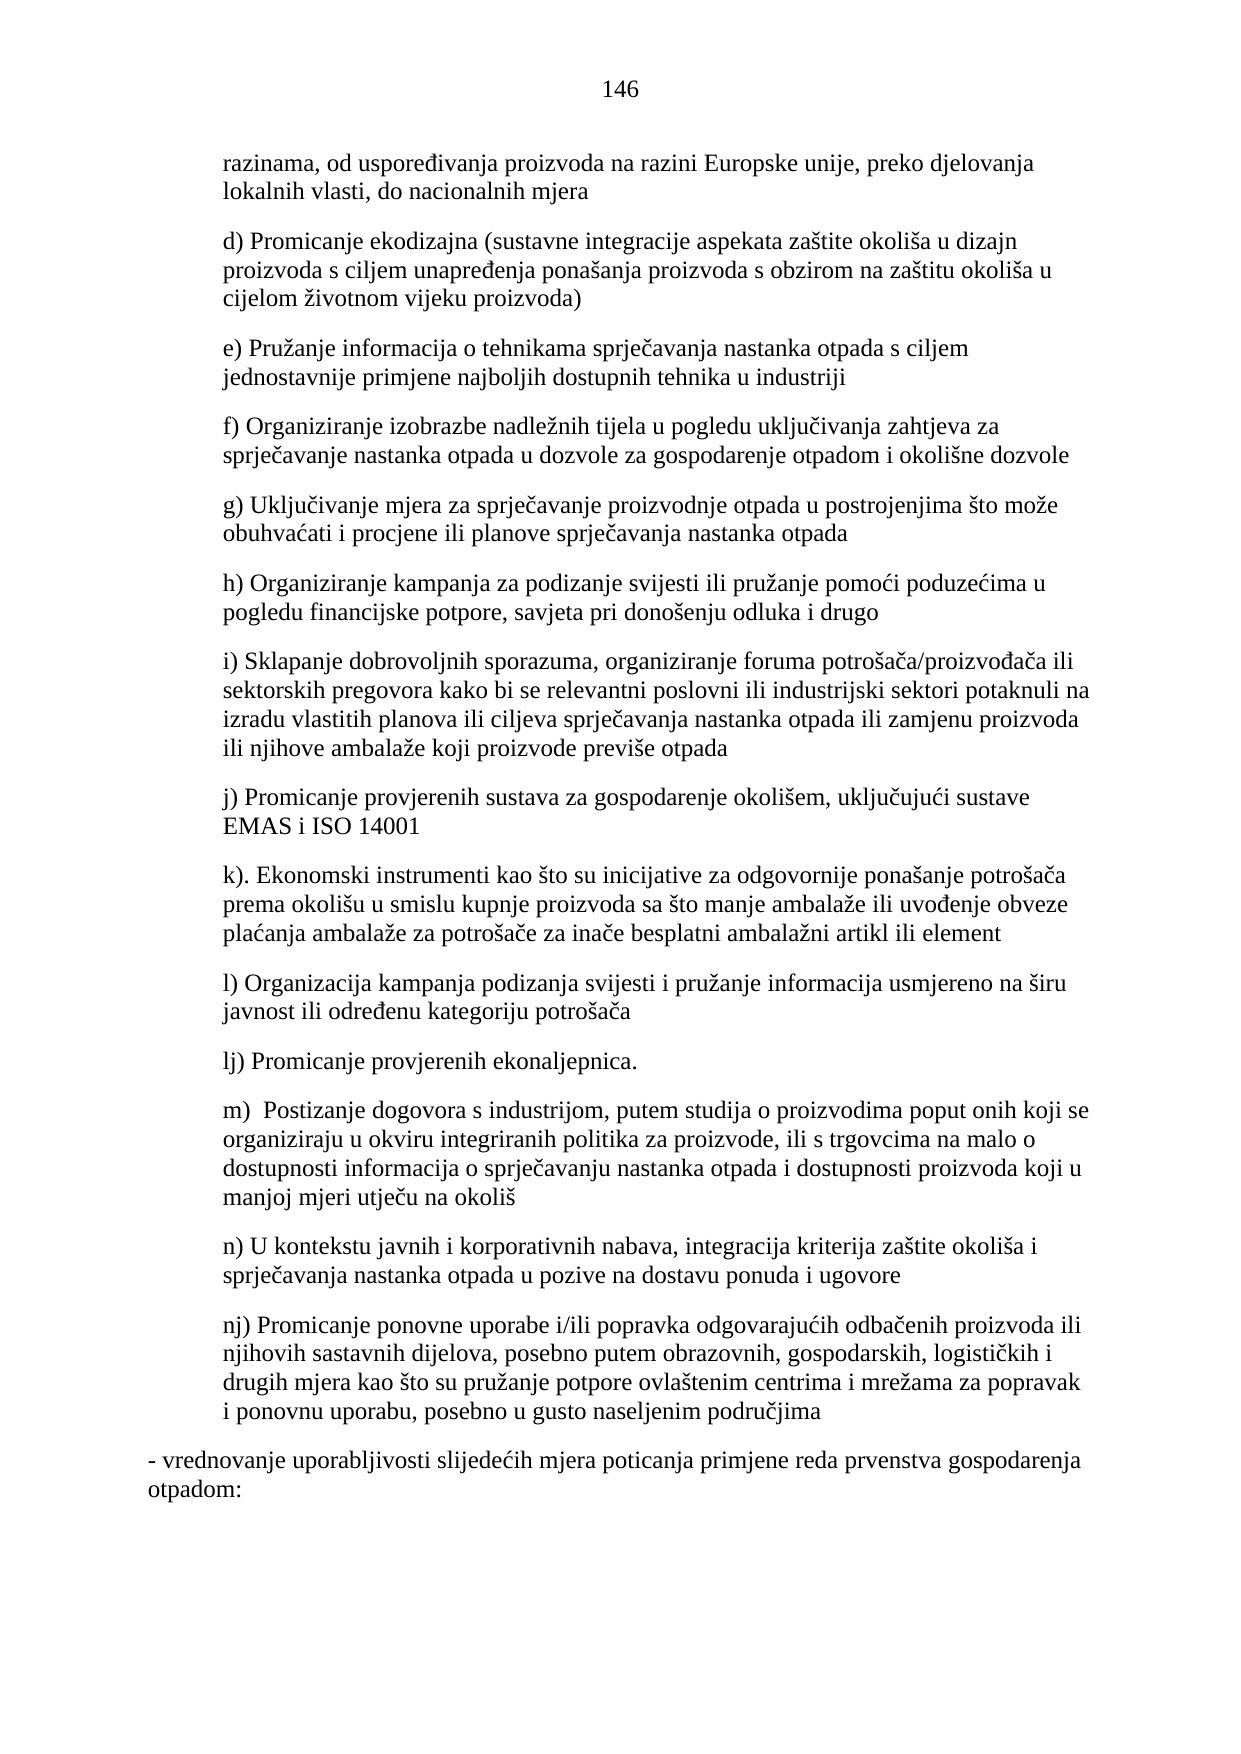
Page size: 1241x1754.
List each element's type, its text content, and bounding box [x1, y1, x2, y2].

text i) Sklapanje dobrovoljnih sporazuma, organiziranje foruma potrošača/proizvođača ili sektorskih pregovora kako bi se relevantni poslovni ili industrijski sektori potaknuli na izradu vlastitih planova ili ciljeva sprječavanja nastanka otpada ili zamjenu proizvoda ili njihove ambalaže koji proizvode previše otpada [223, 646, 1093, 761]
text e) Pružanje informacija o tehnikama sprječavanja nastanka otpada s ciljem jednostavnije primjene najboljih dostupnih tehnika u industriji [223, 333, 1093, 391]
text m) Postizanje dogovora s industrijom, putem studija o proizvodima poput onih koji se organiziraju u okviru integriranih politika za proizvode, ili s trgovcima na malo o dostupnosti informacija o sprječavanju nastanka otpada i dostupnosti proizvoda koji u manjoj mjeri utječu na okoliš [223, 1096, 1093, 1211]
text nj) Promicanje ponovne uporabe i/ili popravka odgovarajućih odbačenih proizvoda ili njihovih sastavnih dijelova, posebno putem obrazovnih, gospodarskih, logističkih i drugih mjera kao što su pružanje potpore ovlaštenim centrima i mrežama za popravak i ponovnu uporabu, posebno u gusto naseljenim područjima [223, 1310, 1093, 1425]
text k). Ekonomski instrumenti kao što su inicijative za odgovornije ponašanje potrošača prema okolišu u smislu kupnje proizvoda sa što manje ambalaže ili uvođenje obveze plaćanja ambalaže za potrošače za inače besplatni ambalažni artikl ili element [223, 861, 1093, 947]
text - vrednovanje uporabljivosti slijedećih mjera poticanja primjene reda prvenstva gospodarenja otpadom: [148, 1446, 1093, 1503]
text f) Organiziranje izobrazbe nadležnih tijela u pogledu uključivanja zahtjeva za sprječavanje nastanka otpada u dozvole za gospodarenje otpadom i okolišne dozvole [223, 411, 1093, 469]
text n) U kontekstu javnih i korporativnih nabava, integracija kriterija zaštite okoliša i sprječavanja nastanka otpada u pozive na dostavu ponuda i ugovore [223, 1231, 1093, 1289]
text lj) Promicanje provjerenih ekonaljepnica. [223, 1046, 1093, 1075]
text d) Promicanje ekodizajna (sustavne integracije aspekata zaštite okoliša u dizajn proizvoda s ciljem unapređenja ponašanja proizvoda s obzirom na zaštitu okoliša u cijelom životnom vijeku proizvoda) [223, 226, 1093, 312]
text l) Organizacija kampanja podizanja svijesti i pružanje informacija usmjereno na širu javnost ili određenu kategoriju potrošača [223, 968, 1093, 1025]
text g) Uključivanje mjera za sprječavanje proizvodnje otpada u postrojenjima što može obuhvaćati i procjene ili planove sprječavanja nastanka otpada [223, 490, 1093, 547]
text h) Organiziranje kampanja za podizanje svijesti ili pružanje pomoći poduzećima u pogledu financijske potpore, savjeta pri donošenju odluka i drugo [223, 568, 1093, 626]
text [223, 148, 1093, 205]
text j) Promicanje provjerenih sustava za gospodarenje okolišem, uključujući sustave EMAS i ISO 14001 [223, 782, 1093, 840]
